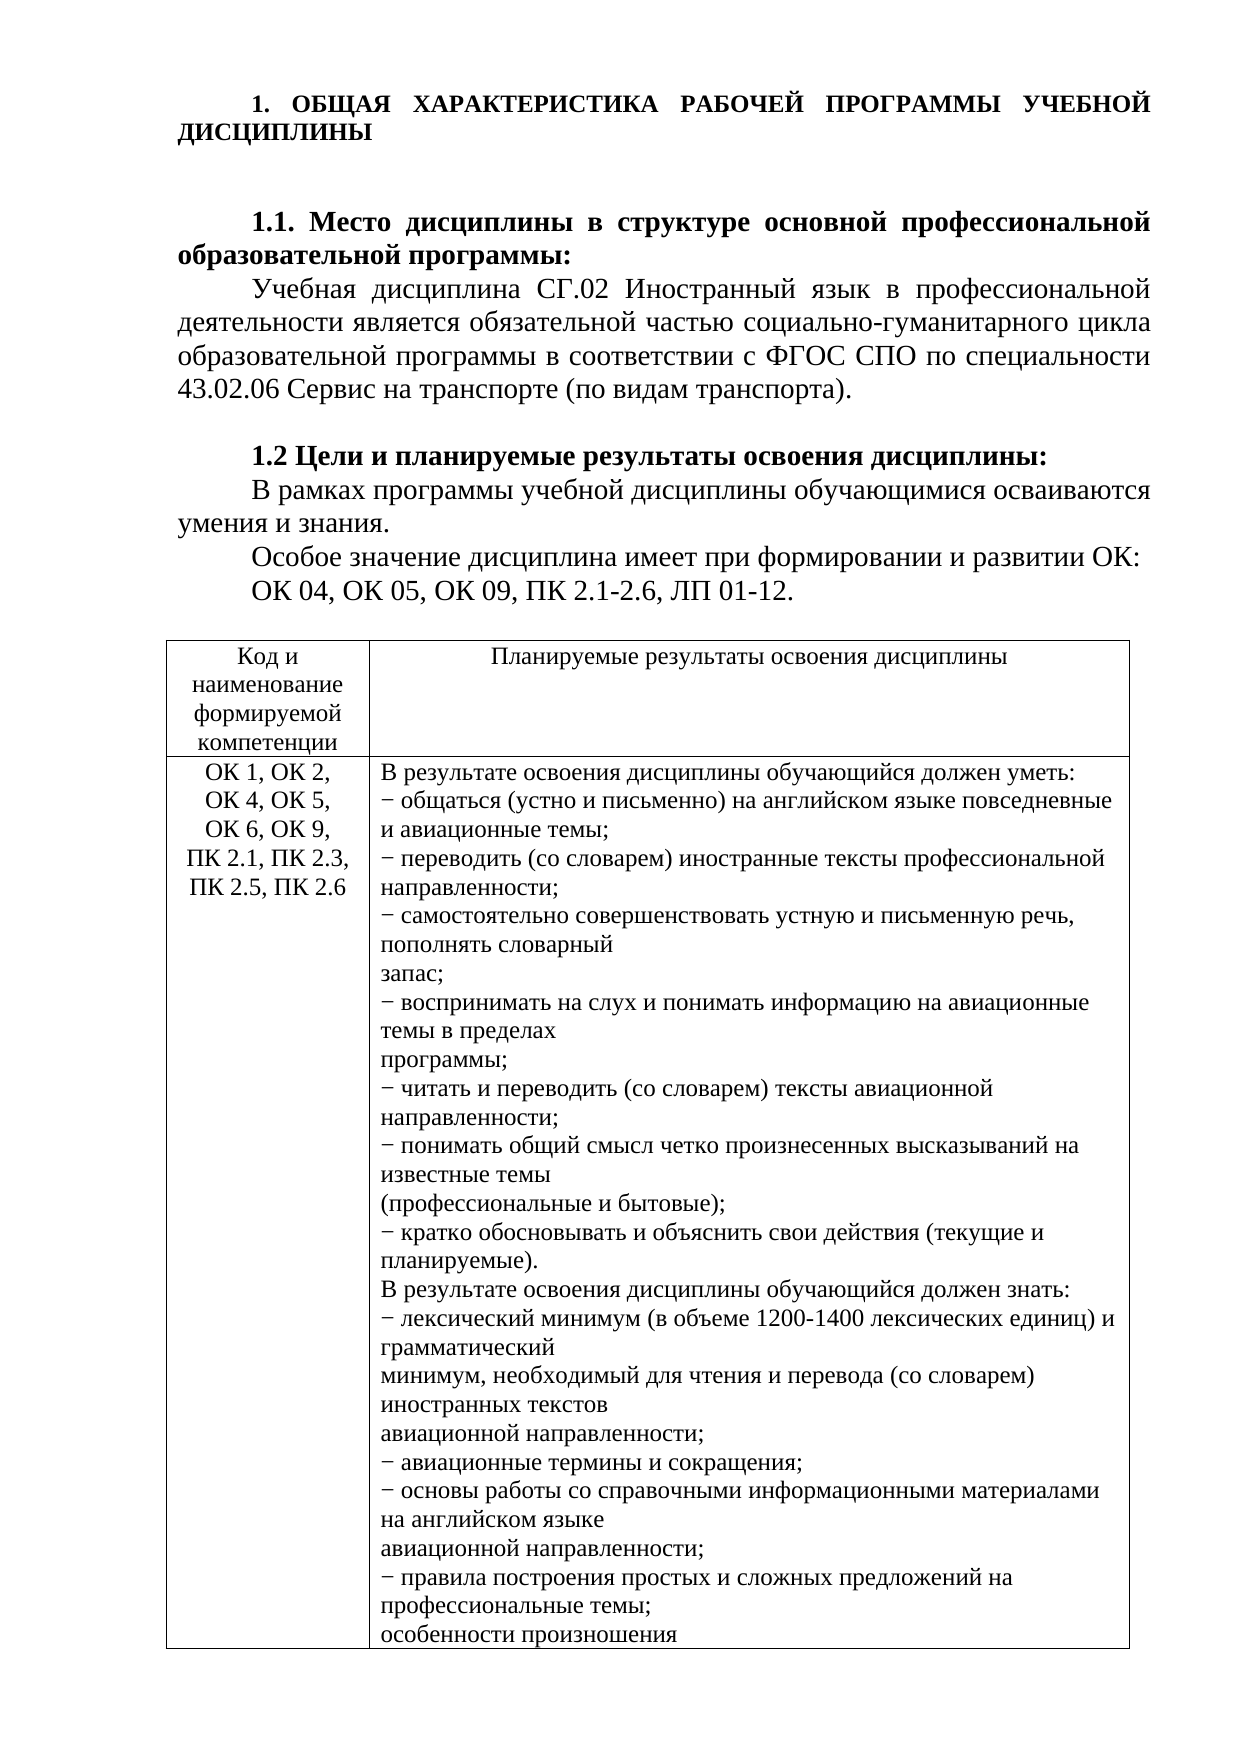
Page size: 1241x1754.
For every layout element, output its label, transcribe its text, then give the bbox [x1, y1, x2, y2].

text 1.1. Место дисциплины в структуре основной профессиональной образовательной программы: [177, 204, 1152, 271]
table_header Код и наименование формируемой компетенции [167, 641, 369, 756]
text 1. ОБЩАЯ ХАРАКТЕРИСТИКА РАБОЧЕЙ ПРОГРАММЫ УЧЕБНОЙ ДИСЦИПЛИНЫ [177, 89, 1152, 146]
table_header Планируемые результаты освоения дисциплины [370, 641, 1129, 756]
table_cell ОК 1, ОК 2, ОК 4, ОК 5, ОК 6, ОК 9, ПК 2.1, ПК 2.3, ПК 2.5, ПК 2.6 [167, 757, 369, 1648]
table_cell В результате освоения дисциплины обучающийся должен уметь: − общаться (устно и письменно) на английском языке повседневные и авиационные темы; − переводить (со словарем) иностранные тексты профессиональной направленности; − самостоятельно совершенствовать устную и письменную речь, пополнять словарный запас; − воспринимать на слух и понимать информацию на авиационные темы в пределах программы; − читать и переводить (со словарем) тексты авиационной направленности; − понимать общий смысл четко произнесенных высказываний на известные темы (профессиональные и бытовые); − кратко обосновывать и объяснить свои действия (текущие и планируемые). В результате освоения дисциплины обучающийся должен знать: − лексический минимум (в объеме 1200-1400 лексических единиц) и грамматический минимум, необходимый для чтения и перевода (со словарем) иностранных текстов авиационной направленности; − авиационные термины и сокращения; − основы работы со справочными информационными материалами на английском языке авиационной направленности; − правила построения простых и сложных предложений на профессиональные темы; особенности произношения [370, 757, 1129, 1648]
text Учебная дисциплина СГ.02 Иностранный язык в профессиональной деятельности является обязательной частью социально-гуманитарного цикла образовательной программы в соответствии с ФГОС СПО по специальности 43.02.06 Сервис на транспорте (по видам транспорта). [177, 271, 1152, 405]
text В рамках программы учебной дисциплины обучающимися осваиваются умения и знания. [177, 472, 1152, 539]
text Особое значение дисциплина имеет при формировании и развитии ОК: [177, 539, 1152, 573]
text 1.2 Цели и планируемые результаты освоения дисциплины: [177, 438, 1152, 472]
text ОК 04, ОК 05, ОК 09, ПК 2.1-2.6, ЛП 01-12. [177, 573, 1152, 606]
